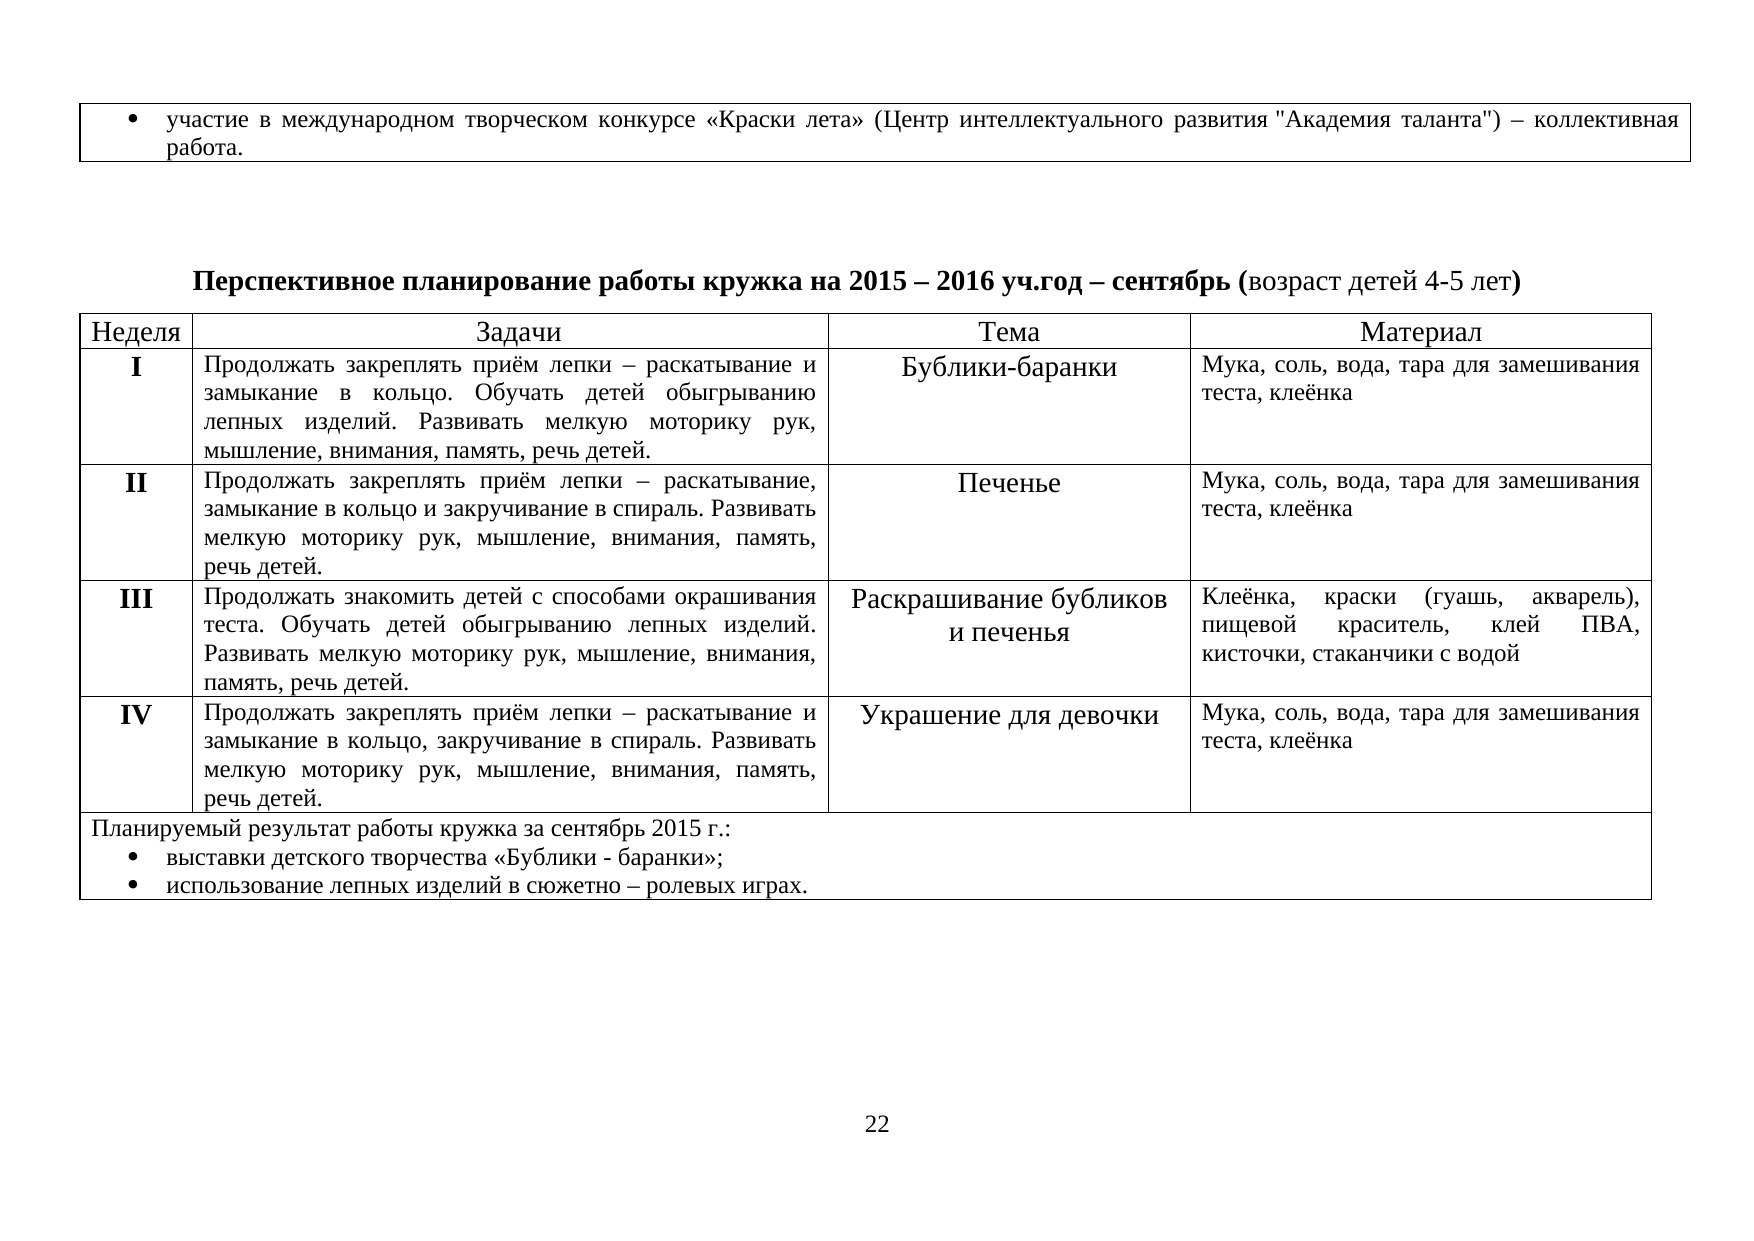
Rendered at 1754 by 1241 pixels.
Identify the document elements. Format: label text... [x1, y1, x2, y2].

table_cell II [81, 465, 192, 580]
table_cell Продолжать закреплять приём лепки – раскатывание и замыкание в кольцо. Обучать детей обыгрыванию лепных изделий. Развивать мелкую моторику рук, мышление, внимания, память, речь детей. [193, 349, 828, 464]
table_header Задачи [193, 314, 828, 348]
table_cell Мука, соль, вода, тара для замешивания теста, клеёнка [1191, 697, 1651, 812]
table_cell Продолжать закреплять приём лепки – раскатывание, замыкание в кольцо и закручивание в спираль. Развивать мелкую моторику рук, мышление, внимания, память, речь детей. [193, 465, 828, 580]
table_cell Бублики-баранки [829, 349, 1190, 464]
table_cell Мука, соль, вода, тара для замешивания теста, клеёнка [1191, 465, 1651, 580]
table_cell IV [81, 697, 192, 812]
table_cell Продолжать закреплять приём лепки – раскатывание и замыкание в кольцо, закручивание в спираль. Развивать мелкую моторику рук, мышление, внимания, память, речь детей. [193, 697, 828, 812]
table_cell Украшение для девочки [829, 697, 1190, 812]
table_cell III [81, 581, 192, 696]
table_header Неделя [81, 314, 192, 348]
table_cell Клеёнка, краски (гуашь, акварель), пищевой краситель, клей ПВА, кисточки, стаканчики с водой [1191, 581, 1651, 696]
table_cell Продолжать знакомить детей с способами окрашивания теста. Обучать детей обыгрыванию лепных изделий. Развивать мелкую моторику рук, мышление, внимания, память, речь детей. [193, 581, 828, 696]
table_cell Мука, соль, вода, тара для замешивания теста, клеёнка [1191, 349, 1651, 464]
table_cell Планируемый результат работы кружка за сентябрь 2015 г.: выставки детского творчества «Бублики - баранки»; использование лепных изделий в сюжетно – ролевых играх. [81, 813, 1651, 899]
table_cell Печенье [829, 465, 1190, 580]
text Перспективное планирование работы кружка на 2015 – 2016 уч.год – сентябрь (возраст детей 4-5 лет) [75, 263, 1679, 296]
table_header Материал [1191, 314, 1651, 348]
table_cell I [81, 349, 192, 464]
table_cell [81, 104, 1690, 161]
table_cell Раскрашивание бубликов и печенья [829, 581, 1190, 696]
table_header Тема [829, 314, 1190, 348]
